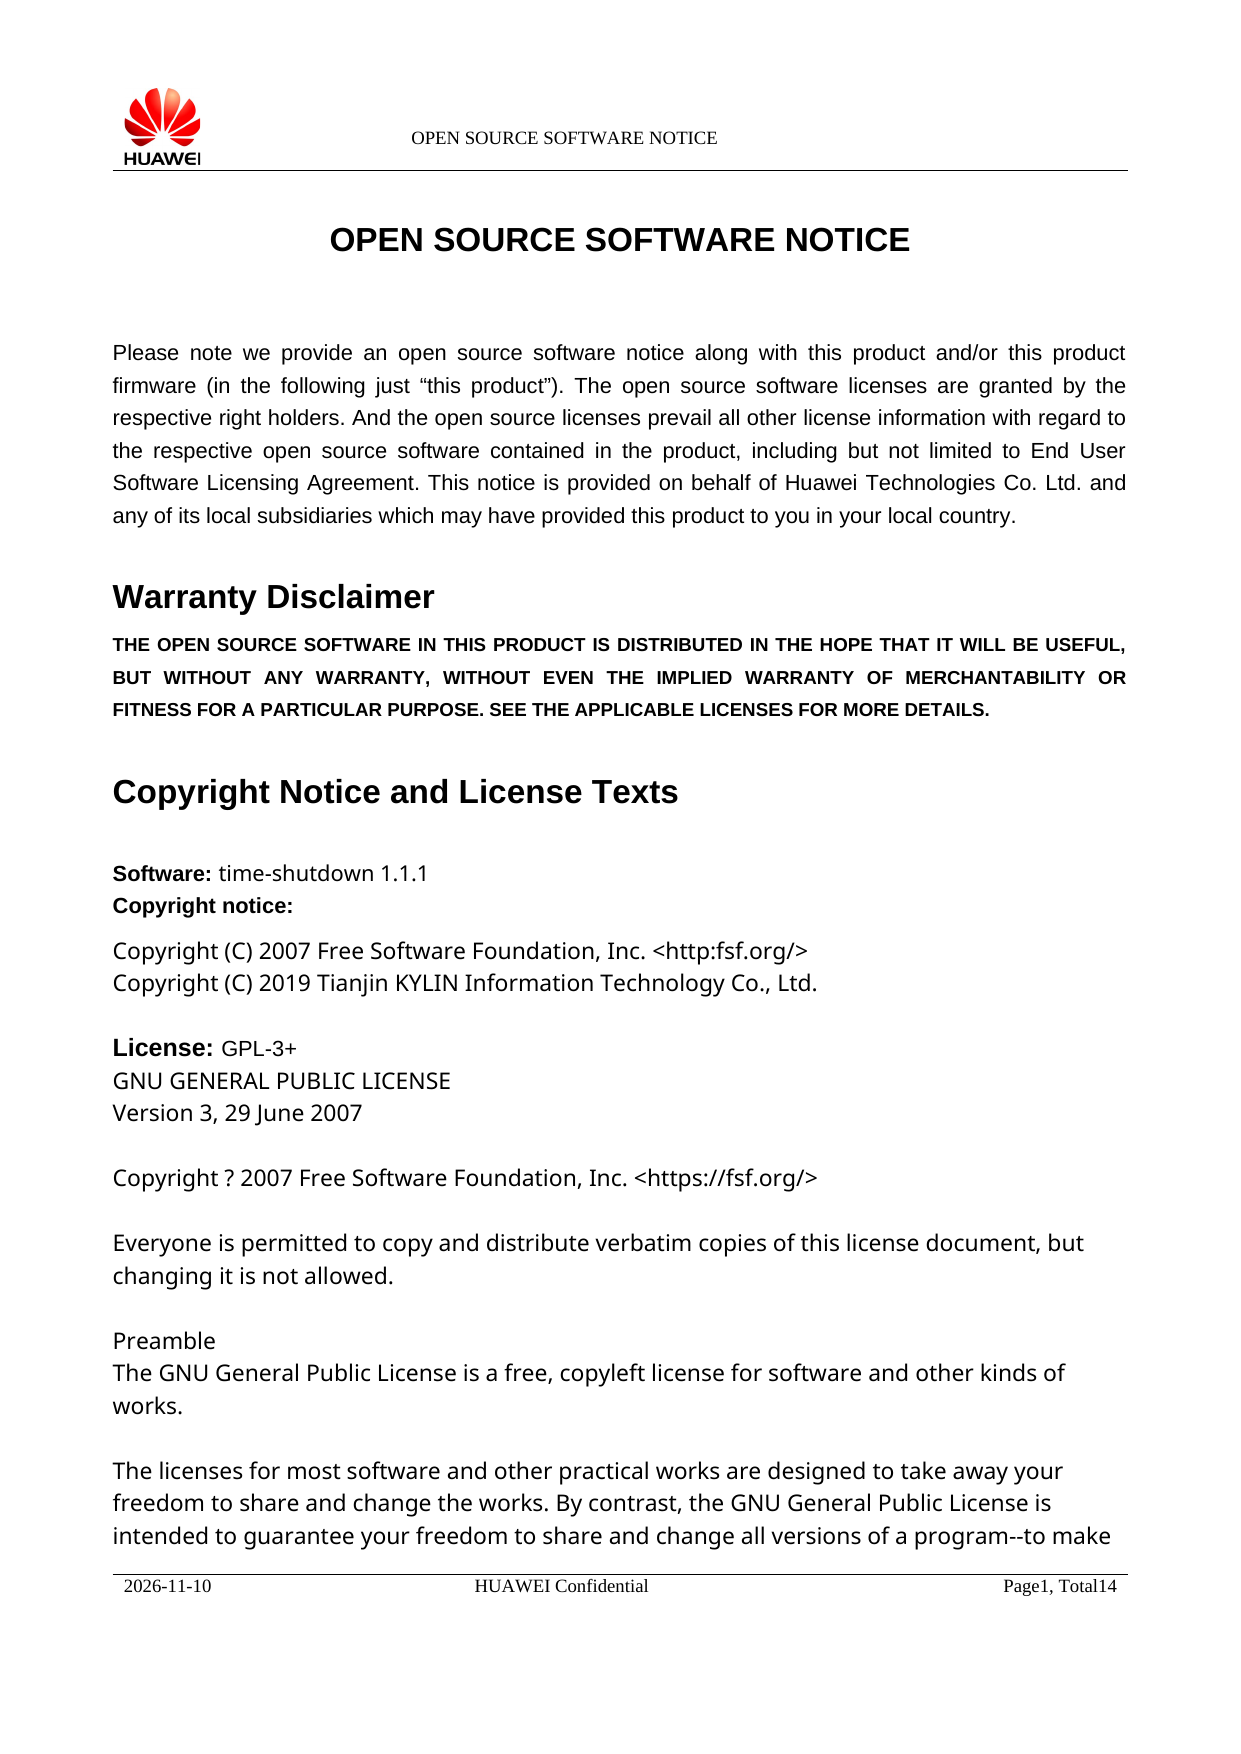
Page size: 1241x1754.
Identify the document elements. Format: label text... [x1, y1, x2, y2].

text Everyone is permitted to copy and distribute verbatim copies of this license document, but changing it is not allowed. [112, 1226, 1128, 1291]
text Copyright ? 2007 Free Software Foundation, Inc. <https://fsf.org/> [112, 1161, 1128, 1194]
text Copyright (C) 2007 Free Software Foundation, Inc. <http:fsf.org/> Copyright (C) 2019 Tianjin KYLIN Information Technology Co., Ltd. [112, 934, 1128, 1031]
text Warranty Disclaimer [112, 564, 1128, 629]
text Copyright notice: [112, 889, 1128, 921]
text Preamble [112, 1324, 1128, 1356]
text License: GPL-3+ [112, 1031, 1128, 1064]
text Version 3, 29 June 2007 [112, 1096, 1128, 1129]
text GNU GENERAL PUBLIC LICENSE [112, 1064, 1128, 1096]
text Please note we provide an open source software notice along with this product and/or this product firmware (in the following just “this product”). The open source software licenses are granted by the respective right holders. And the open source licenses prevail all other license information with regard to the respective open source software contained in the product, including but not limited to End User Software Licensing Agreement. This notice is provided on behalf of Huawei Technologies Co. Ltd. and any of its local subsidiaries which may have provided this product to you in your local country. [112, 336, 1128, 531]
text The GNU General Public License is a free, copyleft license for software and other kinds of works. [112, 1356, 1128, 1421]
text OPEN SOURCE SOFTWARE NOTICE [112, 206, 1128, 271]
picture [124, 88, 201, 165]
text The open source software in this product is distributed in the hope that it will be useful, but WITHOUT ANY WARRANTY, without even the implied warranty of MERCHANTABILITY or FITNESS FOR A PARTICULAR PURPOSE. See the applicable licenses for more details. [112, 629, 1128, 726]
title Software: time-shutdown 1.1.1 [112, 856, 1128, 889]
text Copyright Notice and License Texts [112, 759, 1128, 824]
